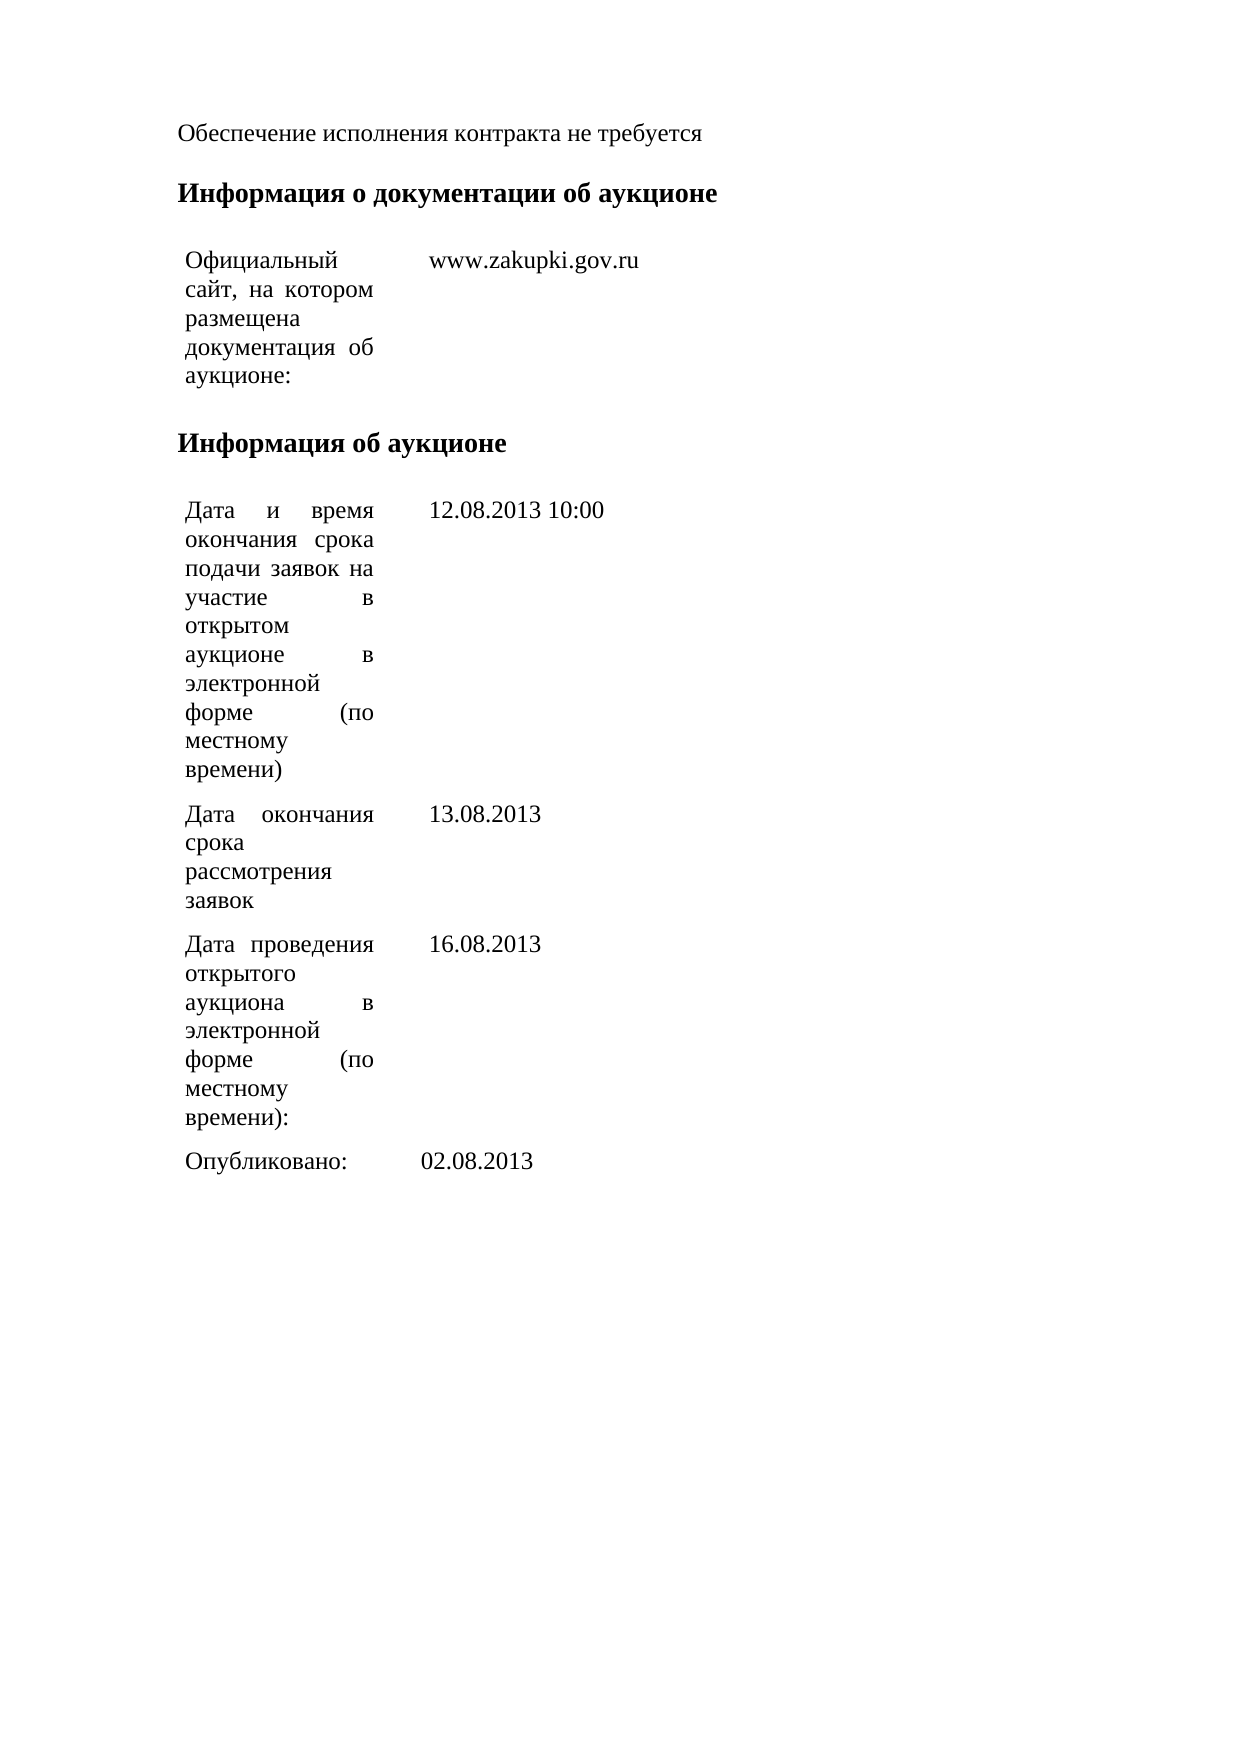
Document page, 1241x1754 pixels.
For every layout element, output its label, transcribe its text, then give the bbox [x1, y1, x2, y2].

table_cell 13.08.2013 [421, 791, 1152, 921]
text Информация об аукционе [177, 426, 1152, 458]
table_header www.zakupki.gov.ru [421, 238, 1152, 397]
table_header 02.08.2013 [421, 1138, 1152, 1183]
table_header 12.08.2013 10:00 [421, 488, 1152, 791]
table_header Опубликовано: [177, 1138, 421, 1183]
table_header Дата и время окончания срока подачи заявок на участие в открытом аукционе в электронной форме (по местному времени) [177, 488, 421, 791]
table_cell Дата проведения открытого аукциона в электронной форме (по местному времени): [177, 921, 421, 1138]
table_cell 16.08.2013 [421, 921, 1152, 1138]
table_header Официальный сайт, на котором размещена документация об аукционе: [177, 238, 421, 397]
table_cell Дата окончания срока рассмотрения заявок [177, 791, 421, 921]
text Информация о документации об аукционе [177, 176, 1152, 208]
table_header Обеспечение исполнения контракта не требуется [177, 118, 1152, 147]
